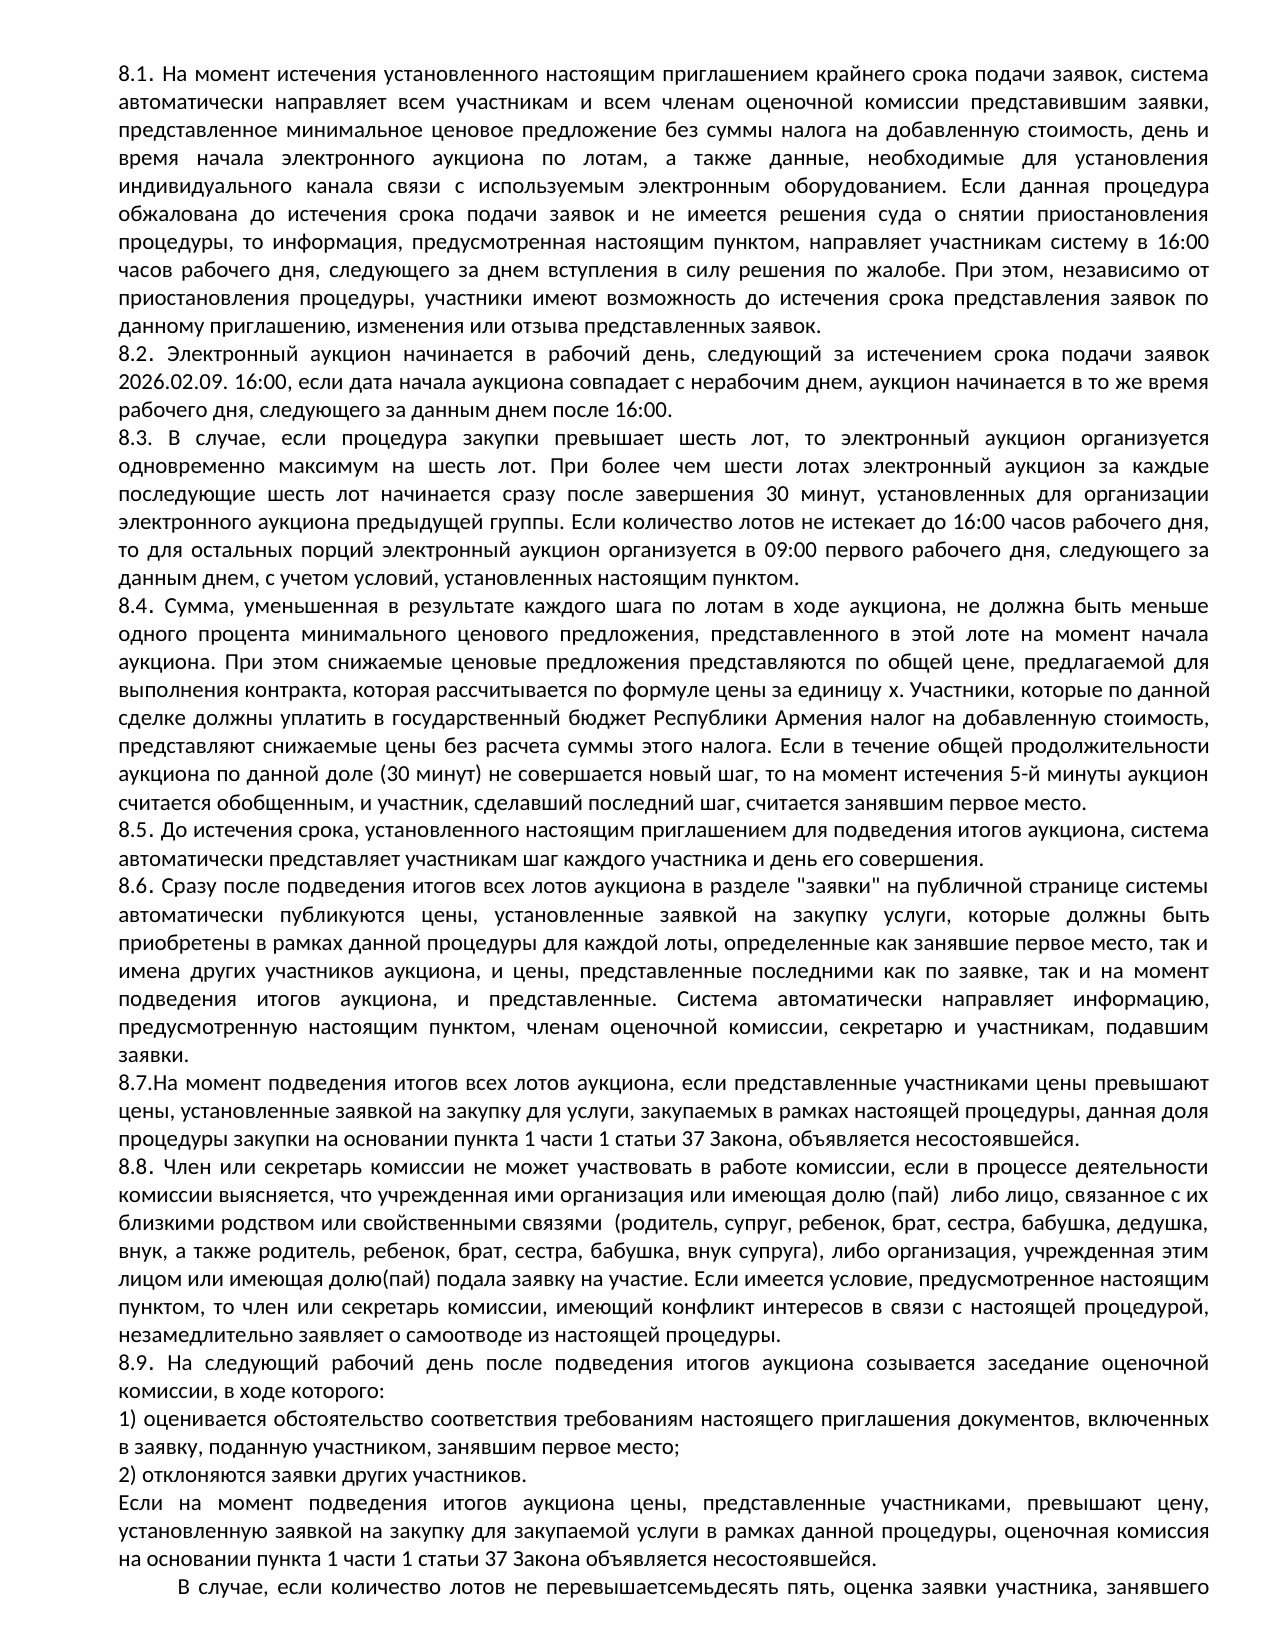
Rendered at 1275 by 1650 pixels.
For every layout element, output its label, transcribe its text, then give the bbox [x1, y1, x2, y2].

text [118, 1572, 1211, 1600]
text 8.9․ На следующий рабочий день после подведения итогов аукциона созывается заседание оценочной комиссии, в ходе которого: [118, 1348, 1211, 1404]
text 8.4․ Сумма, уменьшенная в результате каждого шага по лотам в ходе аукциона, не должна быть меньше одного процента минимального ценового предложения, представленного в этой лоте на момент начала аукциона. При этом снижаемые ценовые предложения представляются по общей цене, предлагаемой для выполнения контракта, которая рассчитывается по формуле цены за единицу x. Участники, которые по данной сделке должны уплатить в государственный бюджет Республики Армения налог на добавленную стоимость, представляют снижаемые цены без расчета суммы этого налога. Если в течение общей продолжительности аукциона по данной доле (30 минут) не совершается новый шаг, то на момент истечения 5-й минуты аукцион считается обобщенным, и участник, сделавший последний шаг, считается занявшим первое место. [118, 591, 1211, 816]
text 8.2․ Электронный аукцион начинается в рабочий день, следующий за истечением срока подачи заявок 2026.02.09. 16:00 , если дата начала аукциона совпадает с нерабочим днем, аукцион начинается в то же время рабочего дня, следующего за данным днем после 16:00. [118, 339, 1211, 423]
text 8.3. В случае, если процедура закупки превышает шесть лот, то электронный аукцион организуется одновременно максимум на шесть лот. При более чем шести лотах электронный аукцион за каждые последующие шесть лот начинается сразу после завершения 30 минут, установленных для организации электронного аукциона предыдущей группы. Если количество лотов не истекает до 16:00 часов рабочего дня, то для остальных порций электронный аукцион организуется в 09:00 первого рабочего дня, следующего за данным днем, с учетом условий, установленных настоящим пунктом. [118, 423, 1211, 591]
text 8.5․ До истечения срока, установленного настоящим приглашением для подведения итогов аукциона, система автоматически представляет участникам шаг каждого участника и день его совершения. [118, 816, 1211, 872]
text 8.1․ На момент истечения установленного настоящим приглашением крайнего срока подачи заявок, система автоматически направляет всем участникам и всем членам оценочной комиссии представившим заявки, представленное минимальное ценовое предложение без суммы налога на добавленную стоимость, день и время начала электронного аукциона по лотам, а также данные, необходимые для установления индивидуального канала связи с используемым электронным оборудованием. Если данная процедура обжалована до истечения срока подачи заявок и не имеется решения суда о снятии приостановления процедуры, то информация, предусмотренная настоящим пунктом, направляет участникам систему в 16:00 часов рабочего дня, следующего за днем вступления в силу решения по жалобе. При этом, независимо от приостановления процедуры, участники имеют возможность до истечения срока представления заявок по данному приглашению, изменения или отзыва представленных заявок. [118, 59, 1211, 339]
text 1) оценивается обстоятельство соответствия требованиям настоящего приглашения документов, включенных в заявку, поданную участником, занявшим первое место; [118, 1404, 1211, 1460]
text Если на момент подведения итогов аукциона цены, представленные участниками, превышают цену, установленную заявкой на закупку для закупаемой услуги в рамках данной процедуры, оценочная комиссия на основании пункта 1 части 1 статьи 37 Закона объявляется несостоявшейся. [118, 1488, 1211, 1572]
text 8.8․ Член или секретарь комиссии не может участвовать в работе комиссии, если в процессе деятельности комиссии выясняется, что учрежденная ими организация или имеющая долю (пай) либо лицо, связанное с их близкими родством или свойственными связями (родитель, супруг, ребенок, брат, сестра, бабушка, дедушка, внук, а также родитель, ребенок, брат, сестра, бабушка, внук супруга), либо организация, учрежденная этим лицом или имеющая долю(пай) подала заявку на участие. Если имеется условие, предусмотренное настоящим пунктом, то член или секретарь комиссии, имеющий конфликт интересов в связи с настоящей процедурой, незамедлительно заявляет о самоотводе из настоящей процедуры. [118, 1152, 1211, 1348]
text 8.6․ Сразу после подведения итогов всех лотов аукциона в разделе "заявки" на публичной странице системы автоматически публикуются цены, установленные заявкой на закупку услуги, которые должны быть приобретены в рамках данной процедуры для каждой лоты, определенные как занявшие первое место, так и имена других участников аукциона, и цены, представленные последними как по заявке, так и на момент подведения итогов аукциона, и представленные. Система автоматически направляет информацию, предусмотренную настоящим пунктом, членам оценочной комиссии, секретарю и участникам, подавшим заявки. [118, 872, 1211, 1068]
text 2) отклоняются заявки других участников. [118, 1460, 1211, 1488]
text 8.7.На момент подведения итогов всех лотов аукциона, если представленные участниками цены превышают цены, установленные заявкой на закупку для услуги, закупаемых в рамках настоящей процедуры, данная доля процедуры закупки на основании пункта 1 части 1 статьи 37 Закона, объявляется несостоявшейся. [118, 1068, 1211, 1152]
